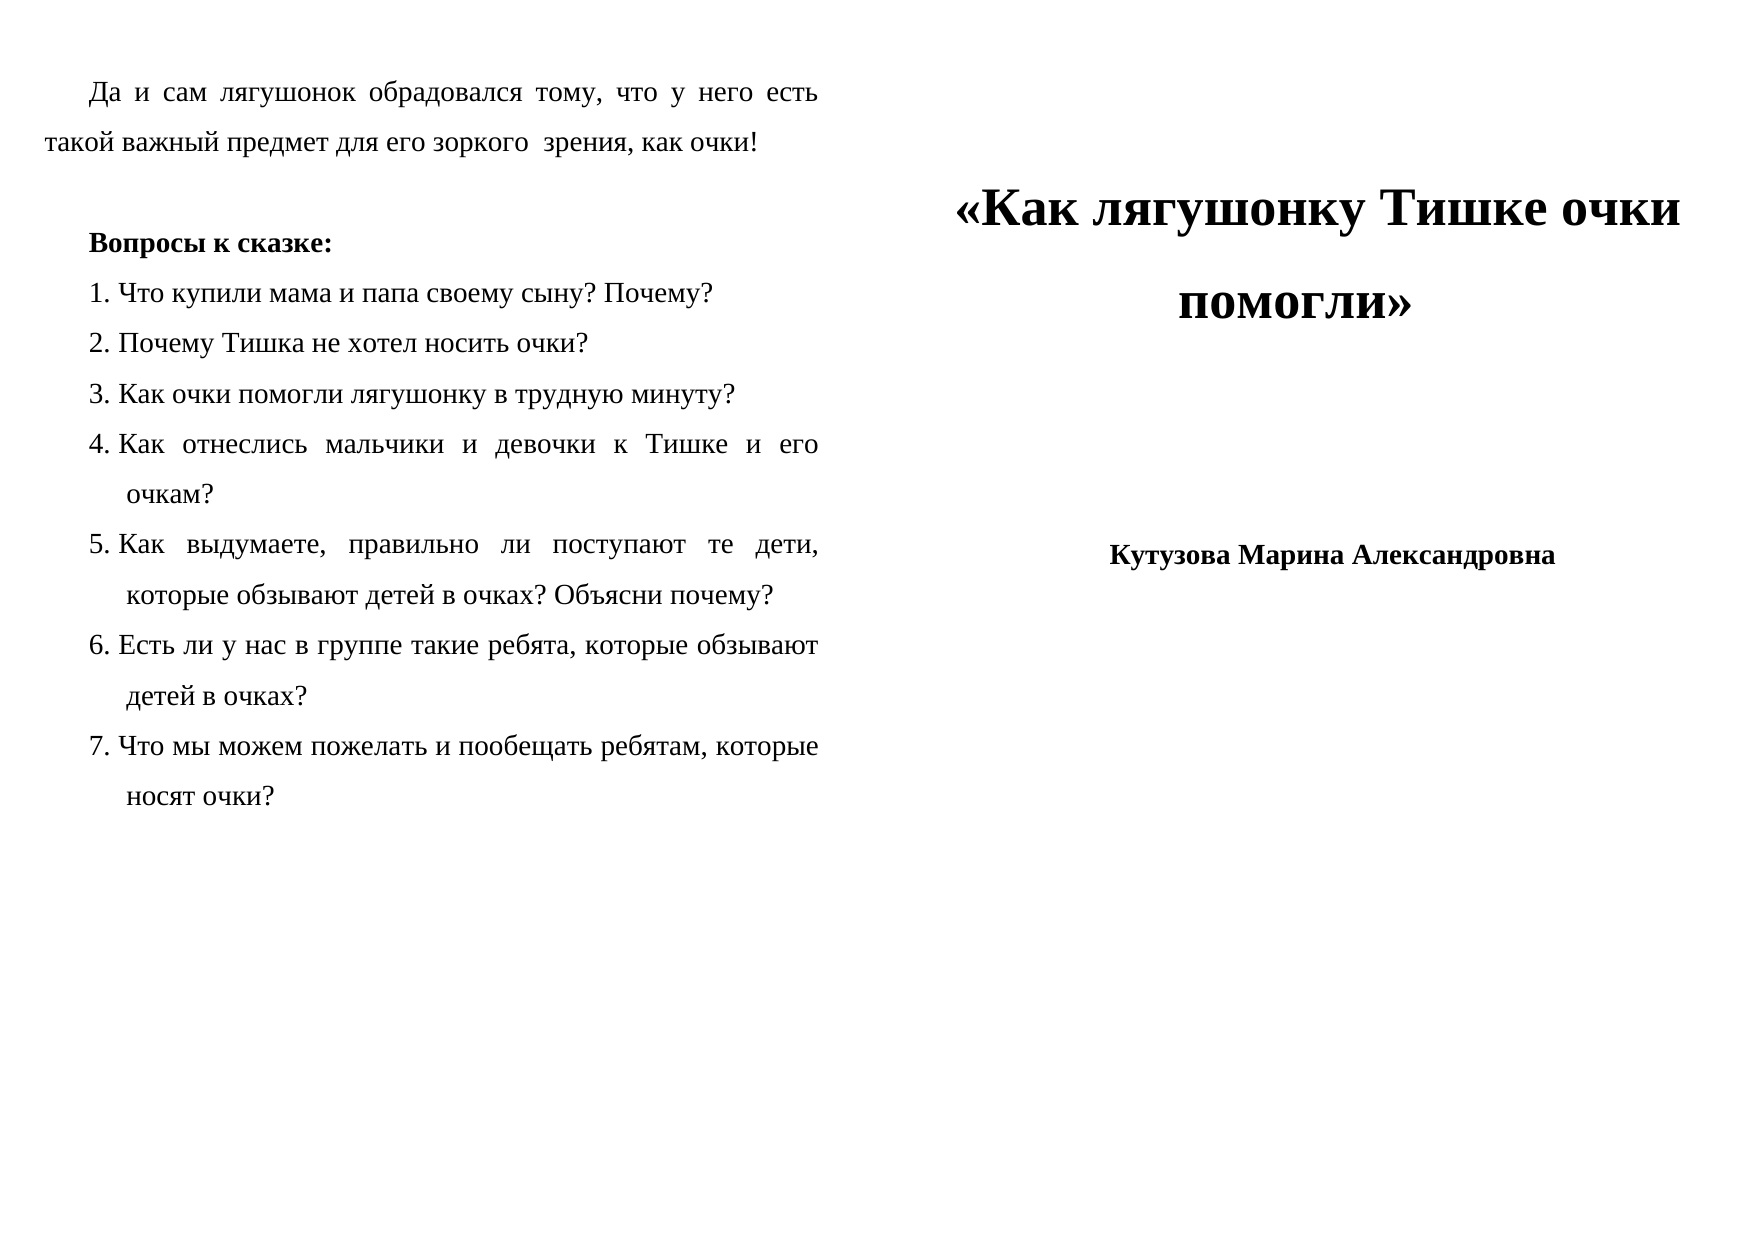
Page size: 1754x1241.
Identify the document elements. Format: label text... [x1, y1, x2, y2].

text «Как лягушонку Тишке очки помогли» [908, 174, 1683, 330]
list Как отнеслись мальчики и девочки к Тишке и его очкам? [88, 426, 819, 510]
list Как очки помогли лягушонку в трудную минуту? [88, 376, 819, 409]
list Как выдумаете, правильно ли поступают те дети, которые обзывают детей в очках? Объясни почему? [88, 527, 819, 611]
text Вопросы к сказке: [44, 225, 819, 258]
text Кутузова Марина Александровна [982, 537, 1683, 571]
list Почему Тишка не хотел носить очки? [88, 325, 819, 359]
list Что мы можем пожелать и пообещать ребятам, которые носят очки? [88, 728, 819, 812]
list Что купили мама и папа своему сыну? Почему? [88, 275, 819, 309]
text Да и сам лягушонок обрадовался тому, что у него есть такой важный предмет для его зоркого зрения, как очки! [44, 74, 819, 158]
list Есть ли у нас в группе такие ребята, которые обзывают детей в очках? [88, 627, 819, 711]
